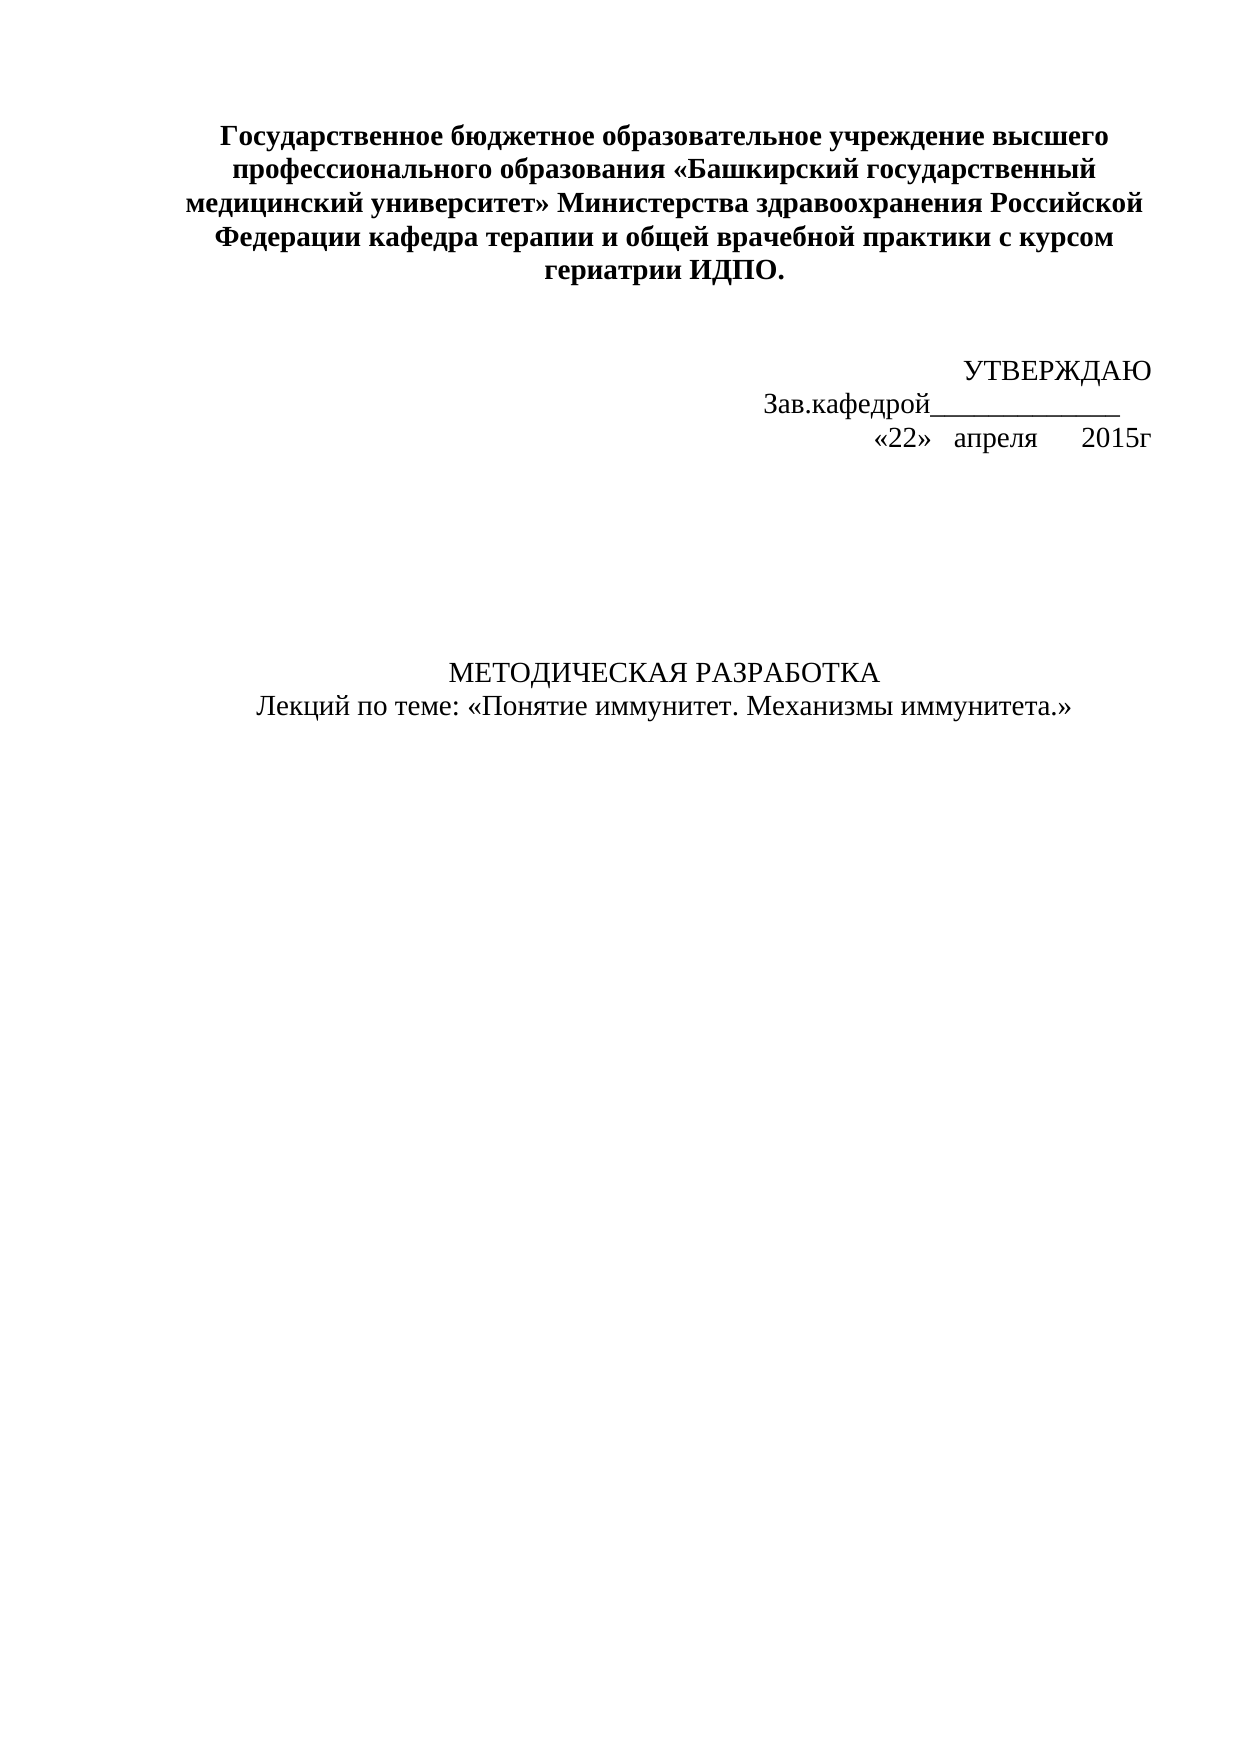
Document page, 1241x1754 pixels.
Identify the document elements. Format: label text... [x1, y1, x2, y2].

text Зав.кафедрой_____________ [177, 386, 1152, 420]
text МЕТОДИЧЕСКАЯ РАЗРАБОТКА [177, 655, 1152, 688]
text «22» апреля 2015г [177, 420, 1152, 453]
text УТВЕРЖДАЮ [177, 353, 1152, 386]
text Лекций по теме: «Понятие иммунитет. Механизмы иммунитета.» [177, 688, 1152, 722]
text Государственное бюджетное образовательное учреждение высшего профессионального образования «Башкирский государственный медицинский университет» Министерства здравоохранения Российской Федерации кафедра терапии и общей врачебной практики с курсом гериатрии ИДПО. [177, 118, 1152, 286]
